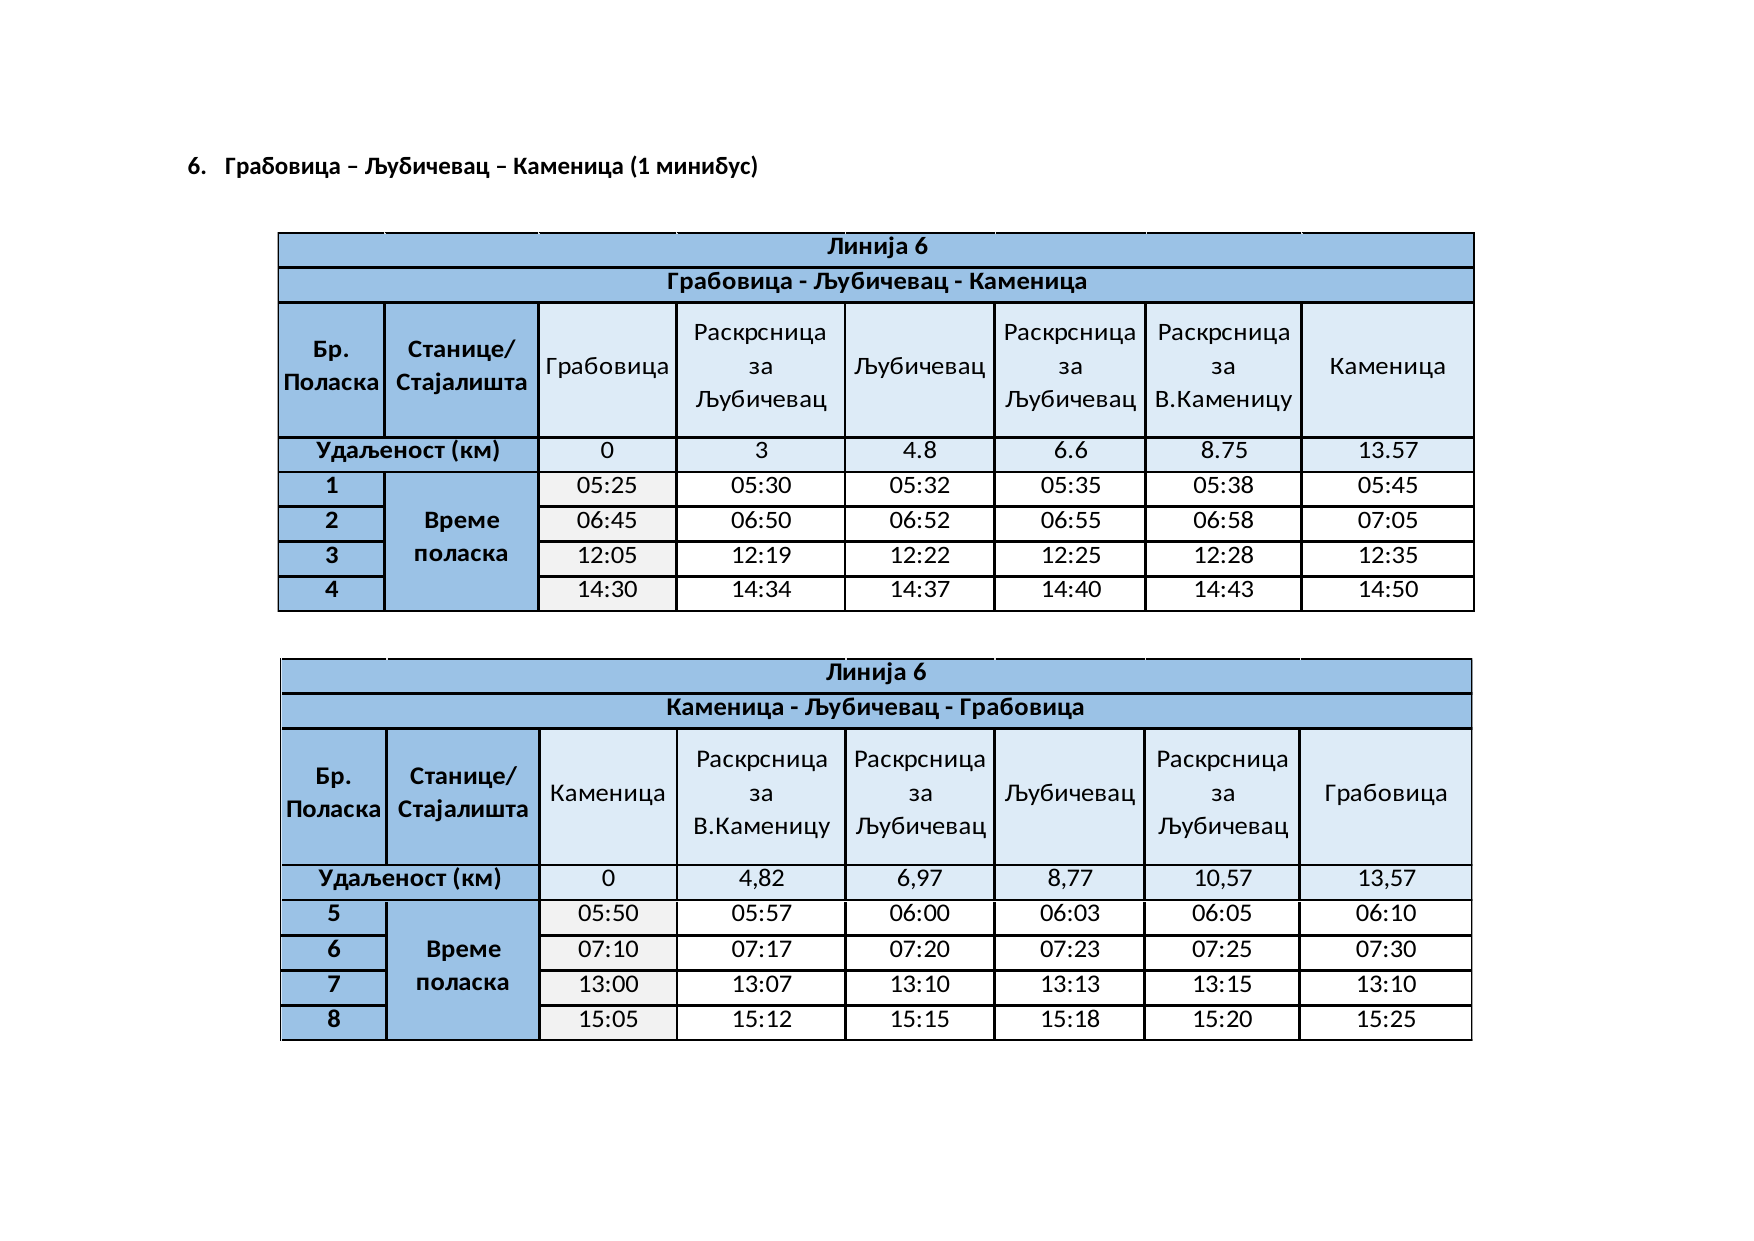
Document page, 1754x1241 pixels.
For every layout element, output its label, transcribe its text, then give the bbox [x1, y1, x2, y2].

list Грабовица – Љубичевац – Каменица (1 минибус) [187, 150, 1604, 181]
